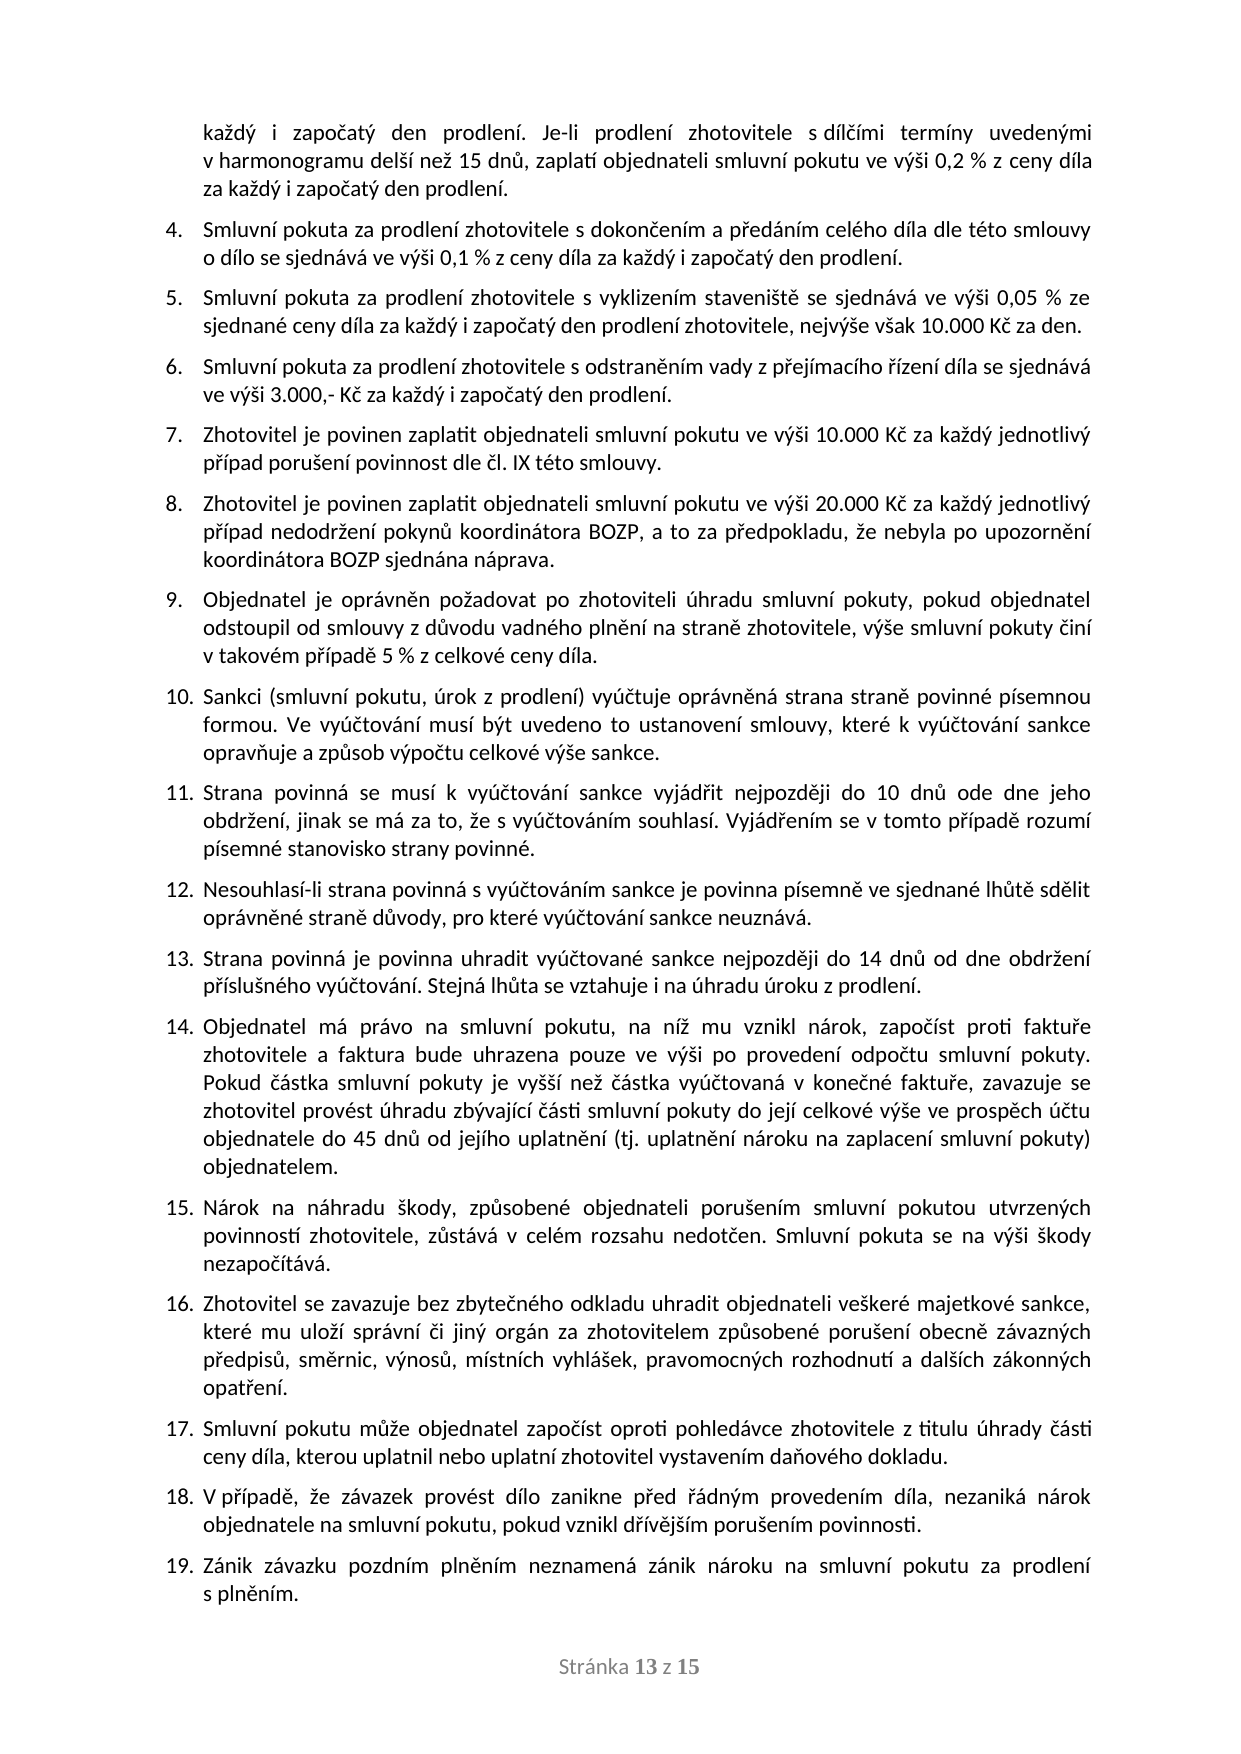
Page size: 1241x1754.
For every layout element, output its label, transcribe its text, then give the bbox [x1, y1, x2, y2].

list Smluvní pokuta za prodlení zhotovitele s vyklizením staveniště se sjednává ve výši 0,05 % ze sjednané ceny díla za každý i započatý den prodlení zhotovitele, nejvýše však 10.000 Kč za den. [165, 283, 1092, 339]
list Strana povinná se musí k vyúčtování sankce vyjádřit nejpozději do 10 dnů ode dne jeho obdržení, jinak se má za to, že s vyúčtováním souhlasí. Vyjádřením se v tomto případě rozumí písemné stanovisko strany povinné. [165, 778, 1092, 863]
list Zhotovitel je povinen zaplatit objednateli smluvní pokutu ve výši 10.000 Kč za každý jednotlivý případ porušení povinnost dle čl. IX této smlouvy. [165, 420, 1092, 476]
list Zánik závazku pozdním plněním neznamená zánik nároku na smluvní pokutu za prodlení s plněním. [165, 1551, 1092, 1607]
list Objednatel má právo na smluvní pokutu, na níž mu vznikl nárok, započíst proti faktuře zhotovitele a faktura bude uhrazena pouze ve výši po provedení odpočtu smluvní pokuty. Pokud částka smluvní pokuty je vyšší než částka vyúčtovaná v konečné faktuře, zavazuje se zhotovitel provést úhradu zbývající části smluvní pokuty do její celkové výše ve prospěch účtu objednatele do 45 dnů od jejího uplatnění (tj. uplatnění nároku na zaplacení smluvní pokuty) objednatelem. [165, 1012, 1092, 1180]
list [165, 118, 1092, 202]
list Strana povinná je povinna uhradit vyúčtované sankce nejpozději do 14 dnů od dne obdržení příslušného vyúčtování. Stejná lhůta se vztahuje i na úhradu úroku z prodlení. [165, 944, 1092, 1000]
list Nesouhlasí-li strana povinná s vyúčtováním sankce je povinna písemně ve sjednané lhůtě sdělit oprávněné straně důvody, pro které vyúčtování sankce neuznává. [165, 875, 1092, 931]
list Objednatel je oprávněn požadovat po zhotoviteli úhradu smluvní pokuty, pokud objednatel odstoupil od smlouvy z důvodu vadného plnění na straně zhotovitele, výše smluvní pokuty činí v takovém případě 5 % z celkové ceny díla. [165, 585, 1092, 669]
list Smluvní pokutu může objednatel započíst oproti pohledávce zhotovitele z titulu úhrady části ceny díla, kterou uplatnil nebo uplatní zhotovitel vystavením daňového dokladu. [165, 1414, 1092, 1470]
list Smluvní pokuta za prodlení zhotovitele s dokončením a předáním celého díla dle této smlouvy o dílo se sjednává ve výši 0,1 % z ceny díla za každý i započatý den prodlení. [165, 215, 1092, 271]
list Sankci (smluvní pokutu, úrok z prodlení) vyúčtuje oprávněná strana straně povinné písemnou formou. Ve vyúčtování musí být uvedeno to ustanovení smlouvy, které k vyúčtování sankce opravňuje a způsob výpočtu celkové výše sankce. [165, 682, 1092, 766]
list Nárok na náhradu škody, způsobené objednateli porušením smluvní pokutou utvrzených povinností zhotovitele, zůstává v celém rozsahu nedotčen. Smluvní pokuta se na výši škody nezapočítává. [165, 1193, 1092, 1277]
list V případě, že závazek provést dílo zanikne před řádným provedením díla, nezaniká nárok objednatele na smluvní pokutu, pokud vznikl dřívějším porušením povinnosti. [165, 1482, 1092, 1538]
list Zhotovitel je povinen zaplatit objednateli smluvní pokutu ve výši 20.000 Kč za každý jednotlivý případ nedodržení pokynů koordinátora BOZP, a to za předpokladu, že nebyla po upozornění koordinátora BOZP sjednána náprava. [165, 489, 1092, 573]
list Zhotovitel se zavazuje bez zbytečného odkladu uhradit objednateli veškeré majetkové sankce, které mu uloží správní či jiný orgán za zhotovitelem způsobené porušení obecně závazných předpisů, směrnic, výnosů, místních vyhlášek, pravomocných rozhodnutí a dalších zákonných opatření. [165, 1289, 1092, 1401]
list Smluvní pokuta za prodlení zhotovitele s odstraněním vady z přejímacího řízení díla se sjednává ve výši 3.000,- Kč za každý i započatý den prodlení. [165, 352, 1092, 408]
